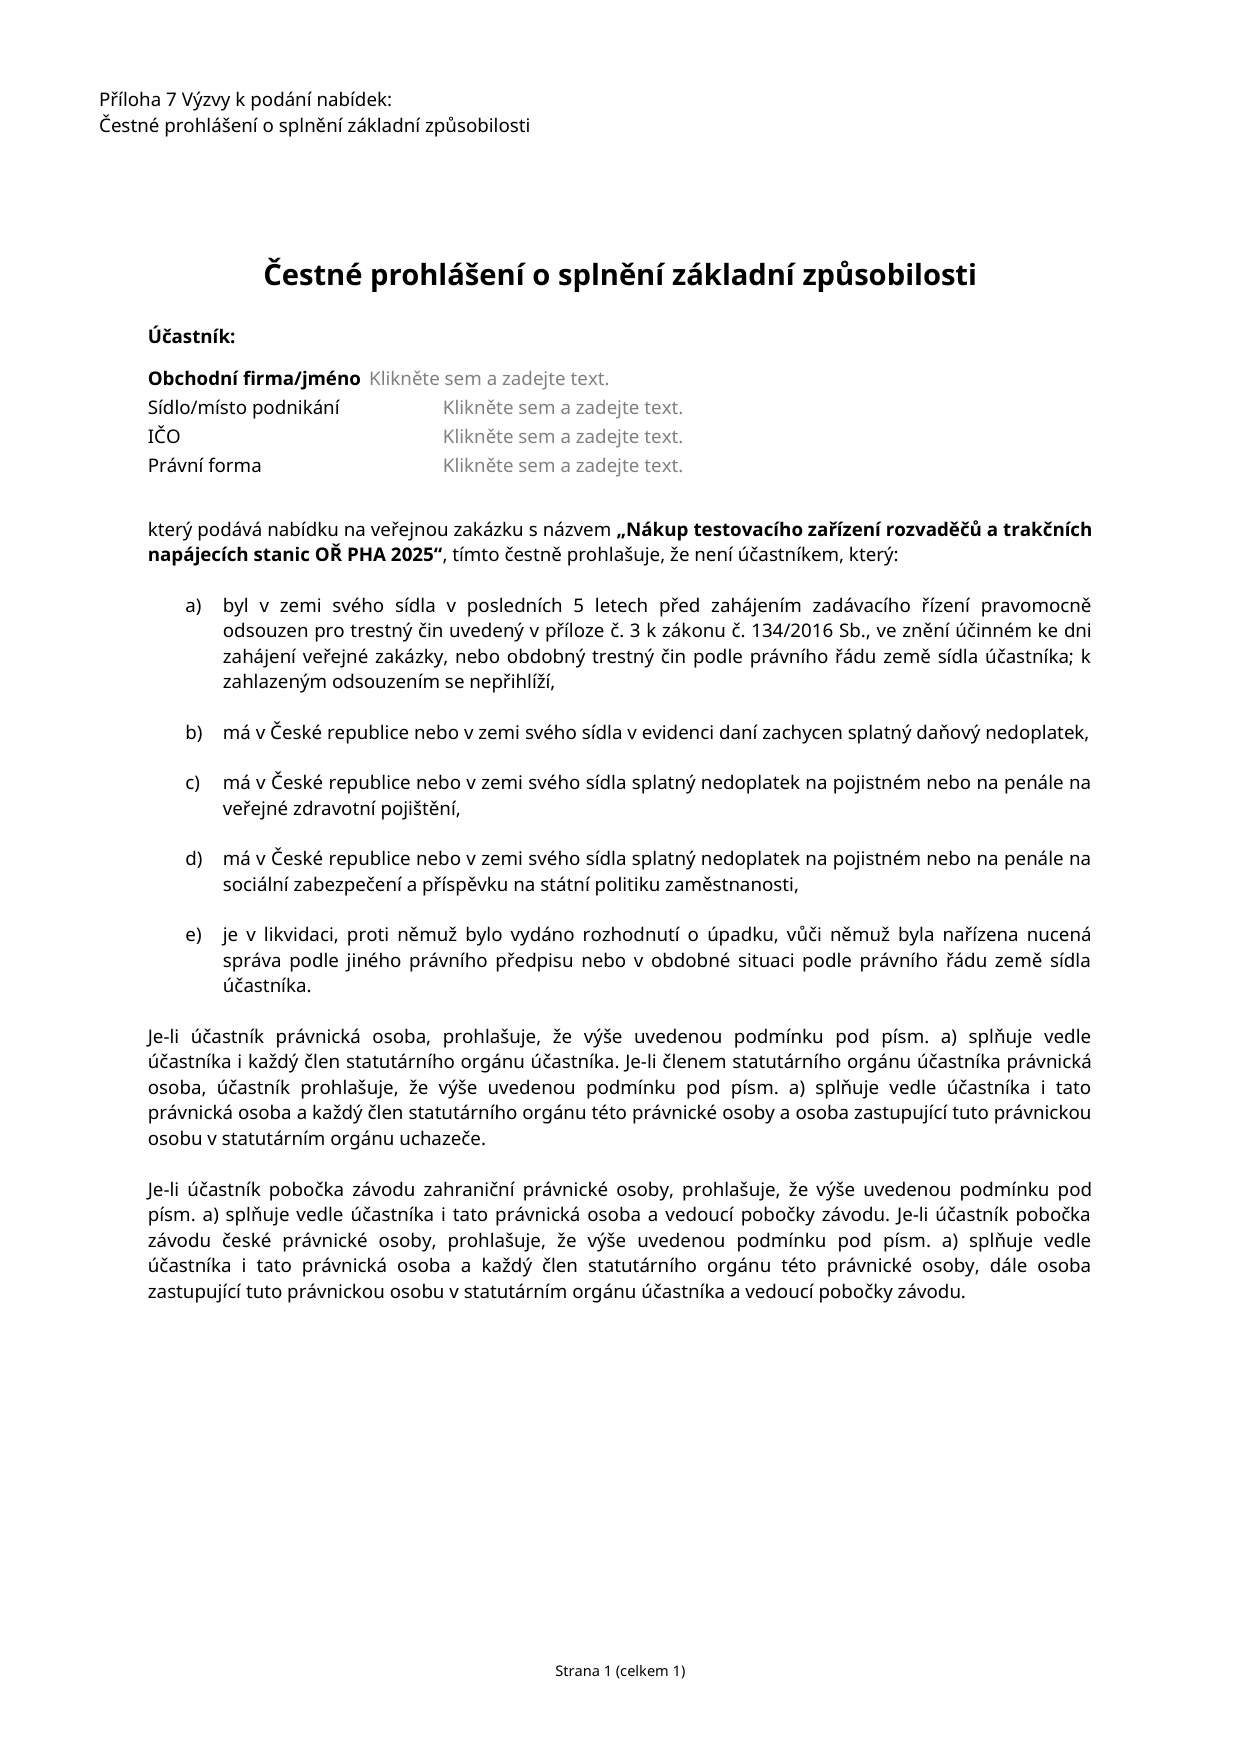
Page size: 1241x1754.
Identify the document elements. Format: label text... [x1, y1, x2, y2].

text který podává nabídku na veřejnou zakázku s názvem „Nákup testovacího zařízení rozvaděčů a trakčních napájecích stanic OŘ PHA 2025“, tímto čestně prohlašuje, že není účastníkem, který: [148, 516, 1093, 567]
text Je-li účastník pobočka závodu zahraniční právnické osoby, prohlašuje, že výše uvedenou podmínku pod písm. a) splňuje vedle účastníka i tato právnická osoba a vedoucí pobočky závodu. Je-li účastník pobočka závodu české právnické osoby, prohlašuje, že výše uvedenou podmínku pod písm. a) splňuje vedle účastníka i tato právnická osoba a každý člen statutárního orgánu této právnické osoby, dále osoba zastupující tuto právnickou osobu v statutárním orgánu účastníka a vedoucí pobočky závodu. [148, 1176, 1093, 1304]
title Čestné prohlášení o splnění základní způsobilosti [148, 254, 1093, 293]
list má v České republice nebo v zemi svého sídla splatný nedoplatek na pojistném nebo na penále na veřejné zdravotní pojištění, [185, 769, 1093, 821]
text Obchodní firma/jméno [148, 362, 1093, 391]
list má v České republice nebo v zemi svého sídla splatný nedoplatek na pojistném nebo na penále na sociální zabezpečení a příspěvku na státní politiku zaměstnanosti, [185, 846, 1093, 897]
text Sídlo/místo podnikání [148, 391, 1093, 420]
list je v likvidaci, proti němuž bylo vydáno rozhodnutí o úpadku, vůči němuž byla nařízena nucená správa podle jiného právního předpisu nebo v obdobné situaci podle právního řádu země sídla účastníka. [185, 922, 1093, 998]
text IČO [148, 420, 1093, 449]
text Účastník: [148, 318, 1093, 349]
list má v České republice nebo v zemi svého sídla v evidenci daní zachycen splatný daňový nedoplatek, [185, 719, 1093, 744]
list byl v zemi svého sídla v posledních 5 letech před zahájením zadávacího řízení pravomocně odsouzen pro trestný čin uvedený v příloze č. 3 k zákonu č. 134/2016 Sb., ve znění účinném ke dni zahájení veřejné zakázky, nebo obdobný trestný čin podle právního řádu země sídla účastníka; k zahlazeným odsouzením se nepřihlíží, [185, 592, 1093, 694]
text Právní forma [148, 449, 1093, 478]
text Je-li účastník právnická osoba, prohlašuje, že výše uvedenou podmínku pod písm. a) splňuje vedle účastníka i každý člen statutárního orgánu účastníka. Je-li členem statutárního orgánu účastníka právnická osoba, účastník prohlašuje, že výše uvedenou podmínku pod písm. a) splňuje vedle účastníka i tato právnická osoba a každý člen statutárního orgánu této právnické osoby a osoba zastupující tuto právnickou osobu v statutárním orgánu uchazeče. [148, 1023, 1093, 1151]
